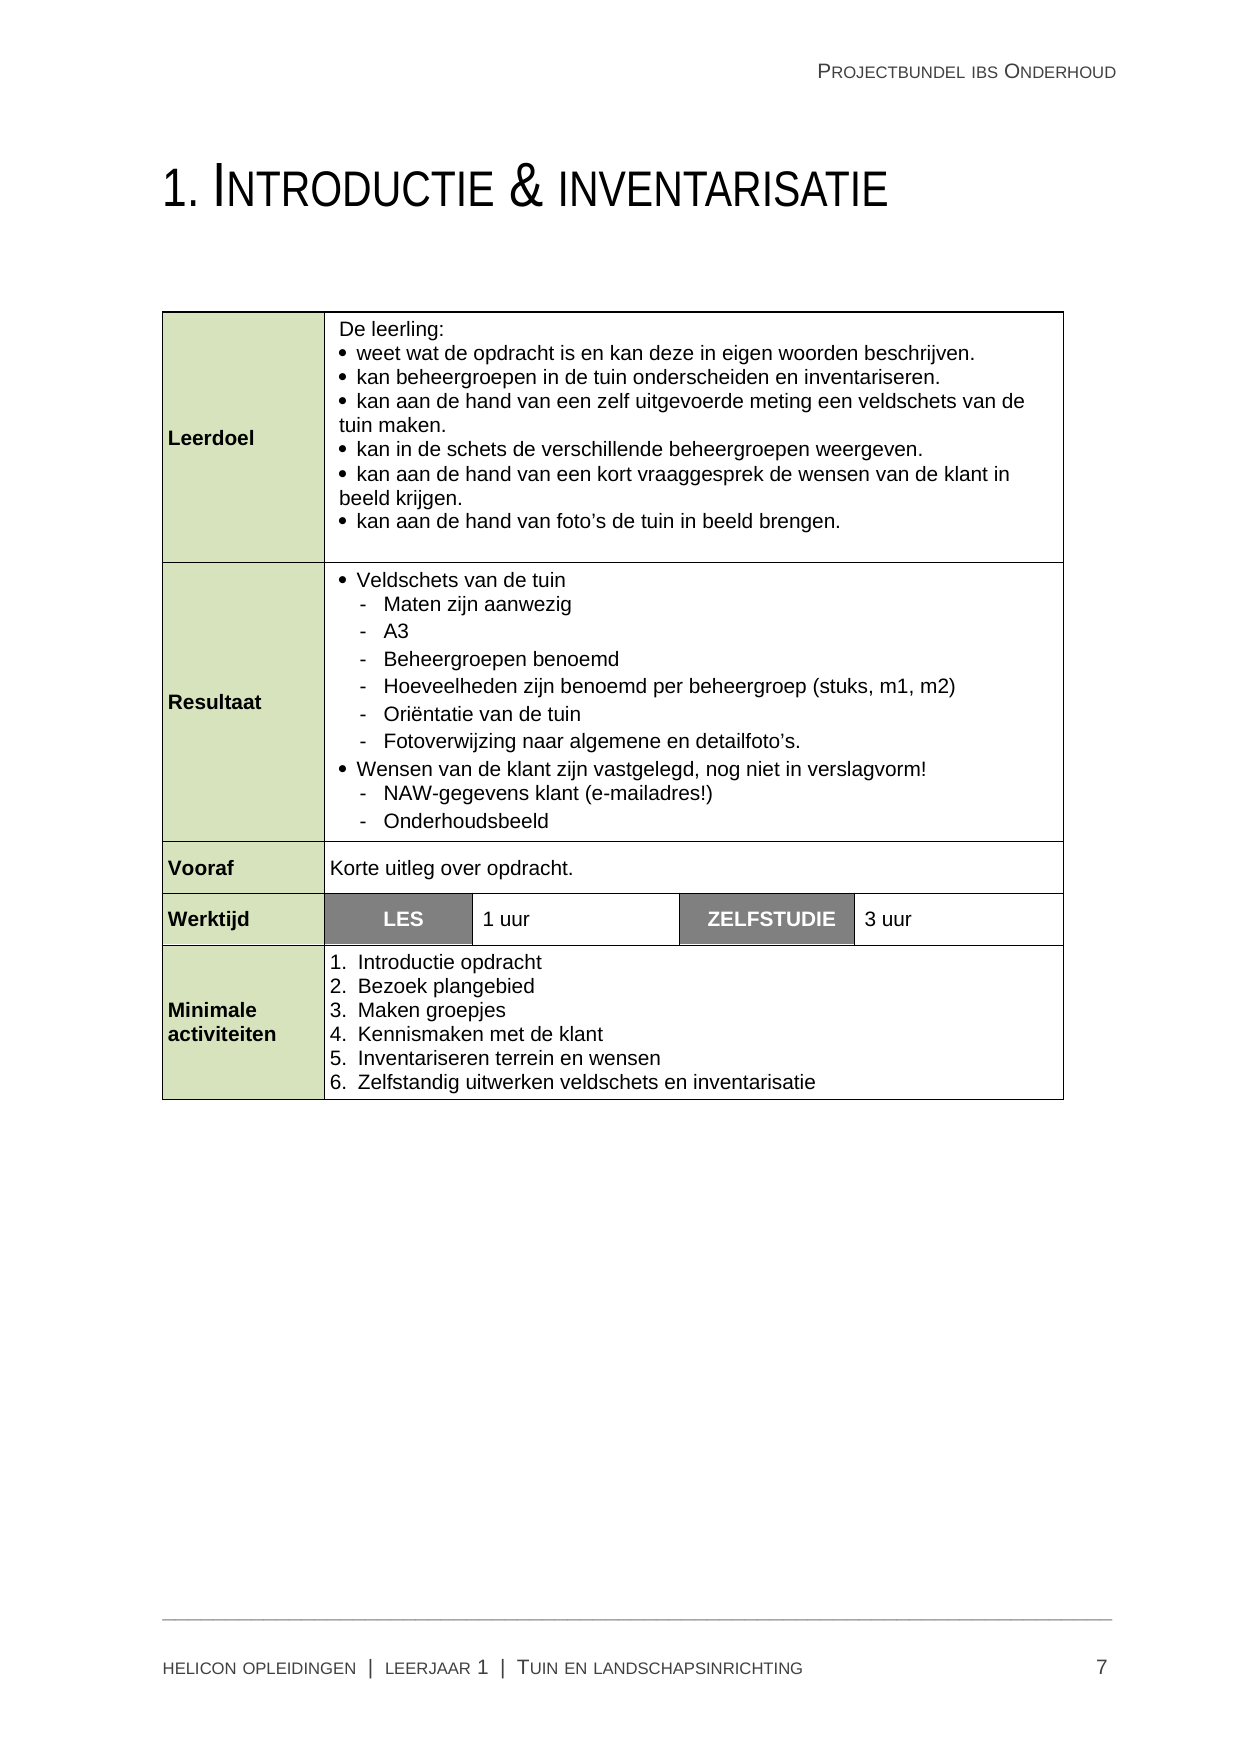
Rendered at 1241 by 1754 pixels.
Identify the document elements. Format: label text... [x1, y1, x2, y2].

table_cell 3 uur [855, 894, 1063, 944]
table_cell Minimale activiteiten [163, 946, 324, 1099]
table_cell Veldschets van de tuin Maten zijn aanwezig A3 Beheergroepen benoemd Hoeveelheden zijn benoemd per beheergroep (stuks, m1, m2) Oriëntatie van de tuin Fotoverwijzing naar algemene en detailfoto’s. Wensen van de klant zijn vastgelegd, nog niet in verslagvorm! NAW-gegevens klant (e-mailadres!) Onderhoudsbeeld [325, 563, 1063, 841]
table_cell 1 uur [473, 894, 679, 944]
table_cell LES [325, 894, 472, 944]
table_cell Vooraf [163, 842, 324, 893]
table_header De leerling: weet wat de opdracht is en kan deze in eigen woorden beschrijven. kan beheergroepen in de tuin onderscheiden en inventariseren. kan aan de hand van een zelf uitgevoerde meting een veldschets van de tuin maken. kan in de schets de verschillende beheergroepen weergeven. kan aan de hand van een kort vraaggesprek de wensen van de klant in beeld krijgen. kan aan de hand van foto’s de tuin in beeld brengen. [325, 313, 1063, 562]
table_cell Introductie opdracht Bezoek plangebied Maken groepjes Kennismaken met de klant Inventariseren terrein en wensen Zelfstandig uitwerken veldschets en inventarisatie [325, 946, 1063, 1099]
table_cell Korte uitleg over opdracht. [325, 842, 1063, 893]
table_cell Resultaat [163, 563, 324, 841]
table_cell ZELFSTUDIE [680, 894, 854, 944]
table_header Leerdoel [163, 313, 324, 562]
table_cell Werktijd [163, 894, 324, 944]
text 1. Introductie & inventarisatie [162, 148, 1111, 219]
